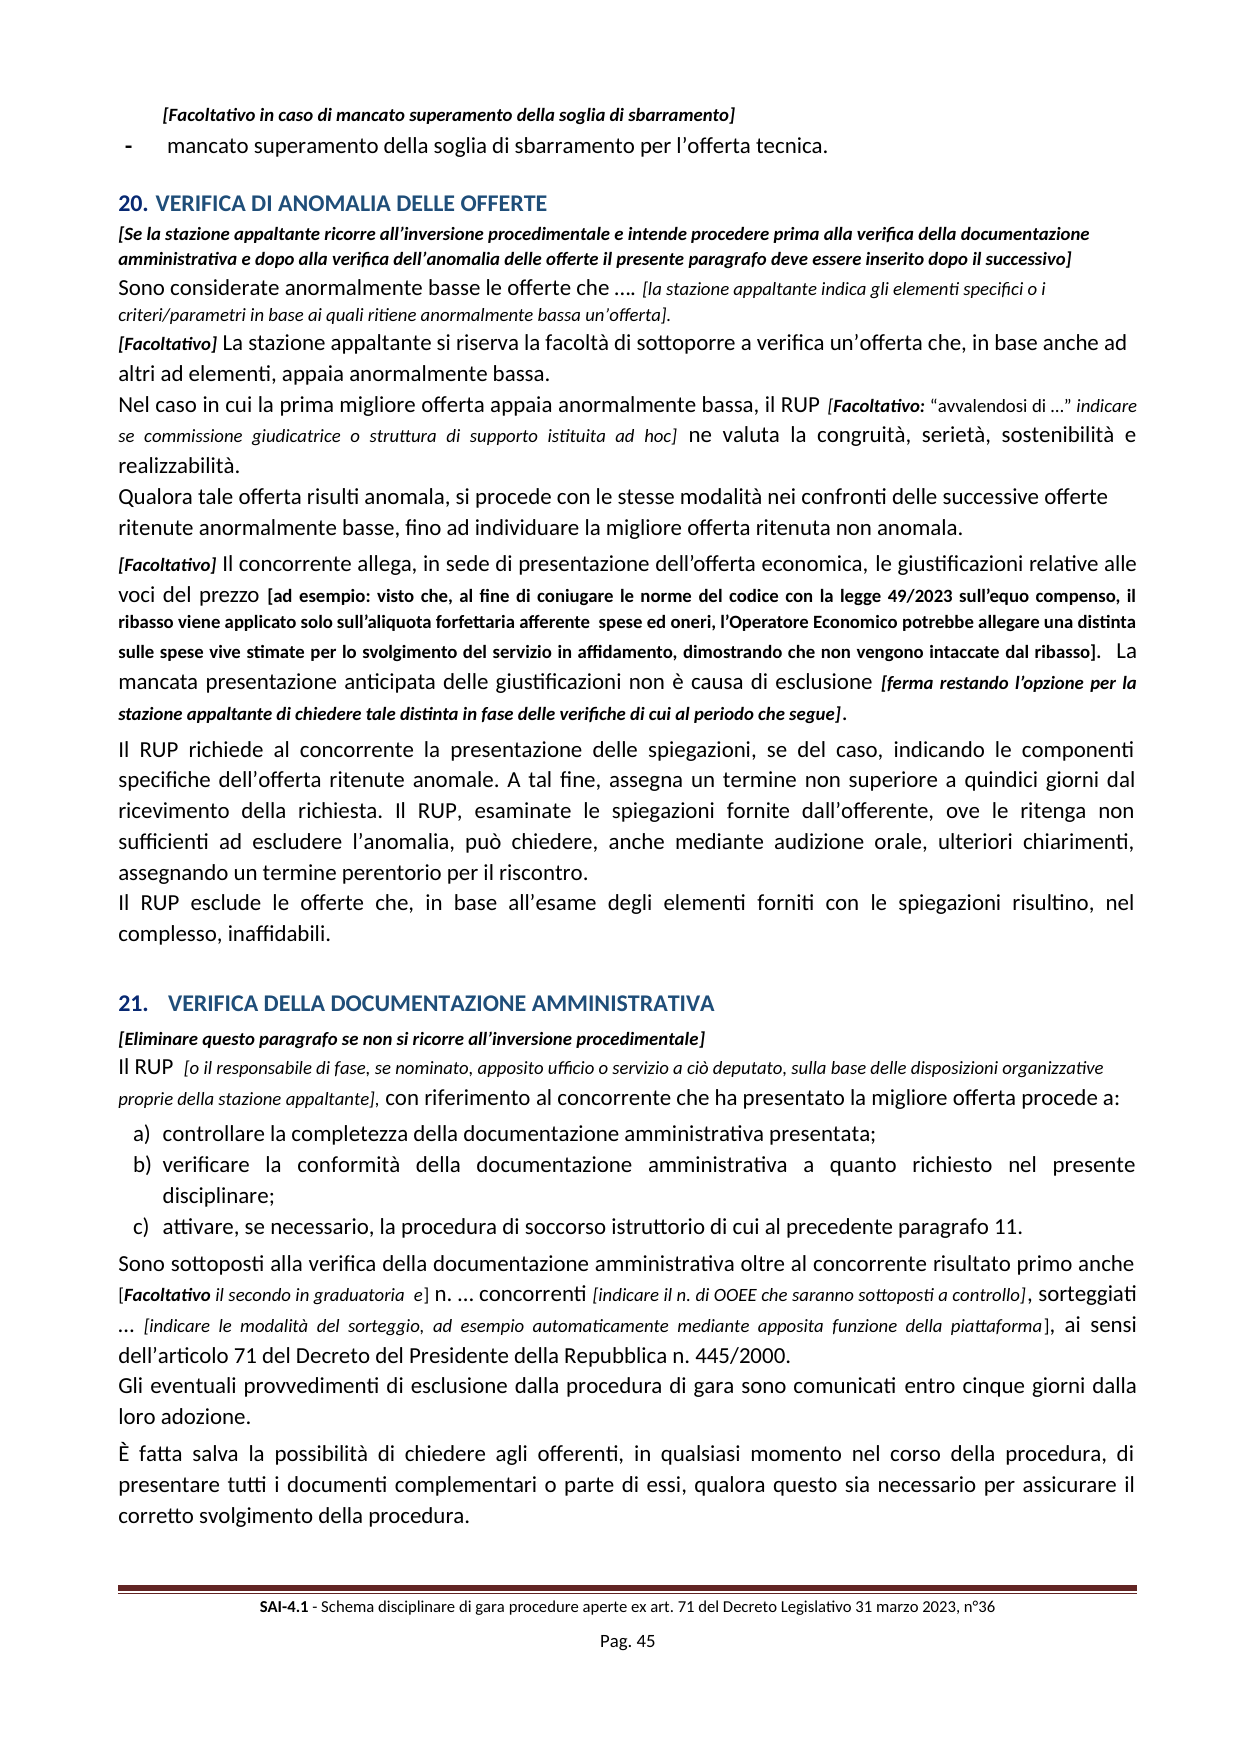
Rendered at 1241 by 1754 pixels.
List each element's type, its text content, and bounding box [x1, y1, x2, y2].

text [Facoltativo] Il concorrente allega, in sede di presentazione dell’offerta economica, le giustificazioni relative alle voci del prezzo [ad esempio: visto che, al fine di coniugare le norme del codice con la legge 49/2023 sull’equo compenso, il ribasso viene applicato solo sull’aliquota forfettaria afferente spese ed oneri, l’Operatore Economico potrebbe allegare una distinta sulle spese vive stimate per lo svolgimento del servizio in affidamento, dimostrando che non vengono intaccate dal ribasso]. La mancata presentazione anticipata delle giustificazioni non è causa di esclusione [ferma restando l’opzione per la stazione appaltante di chiedere tale distinta in fase delle verifiche di cui al periodo che segue]. [118, 549, 1137, 726]
list controllare la completezza della documentazione amministrativa presentata; [133, 1119, 1137, 1148]
text Qualora tale offerta risulti anomala, si procede con le stesse modalità nei confronti delle successive offerte ritenute anormalmente basse, fino ad individuare la migliore offerta ritenuta non anomala. [118, 482, 1137, 541]
text Sono sottoposti alla verifica della documentazione amministrativa oltre al concorrente risultato primo anche [Facoltativo il secondo in graduatoria e] n. … concorrenti [indicare il n. di OOEE che saranno sottoposti a controllo], sorteggiati … [indicare le modalità del sorteggio, ad esempio automaticamente mediante apposita funzione della piattaforma], ai sensi dell’articolo 71 del Decreto del Presidente della Repubblica n. 445/2000. [118, 1249, 1137, 1369]
text Il RUP [o il responsabile di fase, se nominato, apposito ufficio o servizio a ciò deputato, sulla base delle disposizioni organizzative proprie della stazione appaltante], con riferimento al concorrente che ha presentato la migliore offerta procede a: [118, 1052, 1137, 1111]
subtitle VERIFICA DI ANOMALIA DELLE OFFERTE [118, 188, 1137, 217]
list verificare la conformità della documentazione amministrativa a quanto richiesto nel presente disciplinare; [133, 1150, 1137, 1209]
list [Facoltativo in caso di mancato superamento della soglia di sbarramento] [162, 103, 1137, 126]
text [Se la stazione appaltante ricorre all’inversione procedimentale e intende procedere prima alla verifica della documentazione amministrativa e dopo alla verifica dell’anomalia delle offerte il presente paragrafo deve essere inserito dopo il successivo] [118, 222, 1137, 270]
list VERIFICA DELLA DOCUMENTAZIONE AMMINISTRATIVA [118, 988, 1137, 1017]
text Il RUP richiede al concorrente la presentazione delle spiegazioni, se del caso, indicando le componenti specifiche dell’offerta ritenute anomale. A tal fine, assegna un termine non superiore a quindici giorni dal ricevimento della richiesta. Il RUP, esaminate le spiegazioni fornite dall’offerente, ove le ritenga non sufficienti ad escludere l’anomalia, può chiedere, anche mediante audizione orale, ulteriori chiarimenti, assegnando un termine perentorio per il riscontro. [118, 735, 1137, 886]
list È fatta salva la possibilità di chiedere agli offerenti, in qualsiasi momento nel corso della procedura, di presentare tutti i documenti complementari o parte di essi, qualora questo sia necessario per assicurare il corretto svolgimento della procedura. [118, 1439, 1137, 1529]
text Gli eventuali provvedimenti di esclusione dalla procedura di gara sono comunicati entro cinque giorni dalla loro adozione. [118, 1372, 1137, 1430]
text [Facoltativo] La stazione appaltante si riserva la facoltà di sottoporre a verifica un’offerta che, in base anche ad altri ad elementi, appaia anormalmente bassa. [118, 328, 1137, 387]
list attivare, se necessario, la procedura di soccorso istruttorio di cui al precedente paragrafo 11. [133, 1212, 1137, 1240]
text [Eliminare questo paragrafo se non si ricorre all’inversione procedimentale] [118, 1027, 1137, 1049]
text Il RUP esclude le offerte che, in base all’esame degli elementi forniti con le spiegazioni risultino, nel complesso, inaffidabili. [118, 888, 1137, 947]
text Nel caso in cui la prima migliore offerta appaia anormalmente bassa, il RUP [Facoltativo: “avvalendosi di …” indicare se commissione giudicatrice o struttura di supporto istituita ad hoc] ne valuta la congruità, serietà, sostenibilità e realizzabilità. [118, 390, 1137, 479]
text Sono considerate anormalmente basse le offerte che …. [la stazione appaltante indica gli elementi specifici o i criteri/parametri in base ai quali ritiene anormalmente bassa un’offerta]. [118, 273, 1137, 326]
list mancato superamento della soglia di sbarramento per l’offerta tecnica. [125, 129, 1137, 160]
